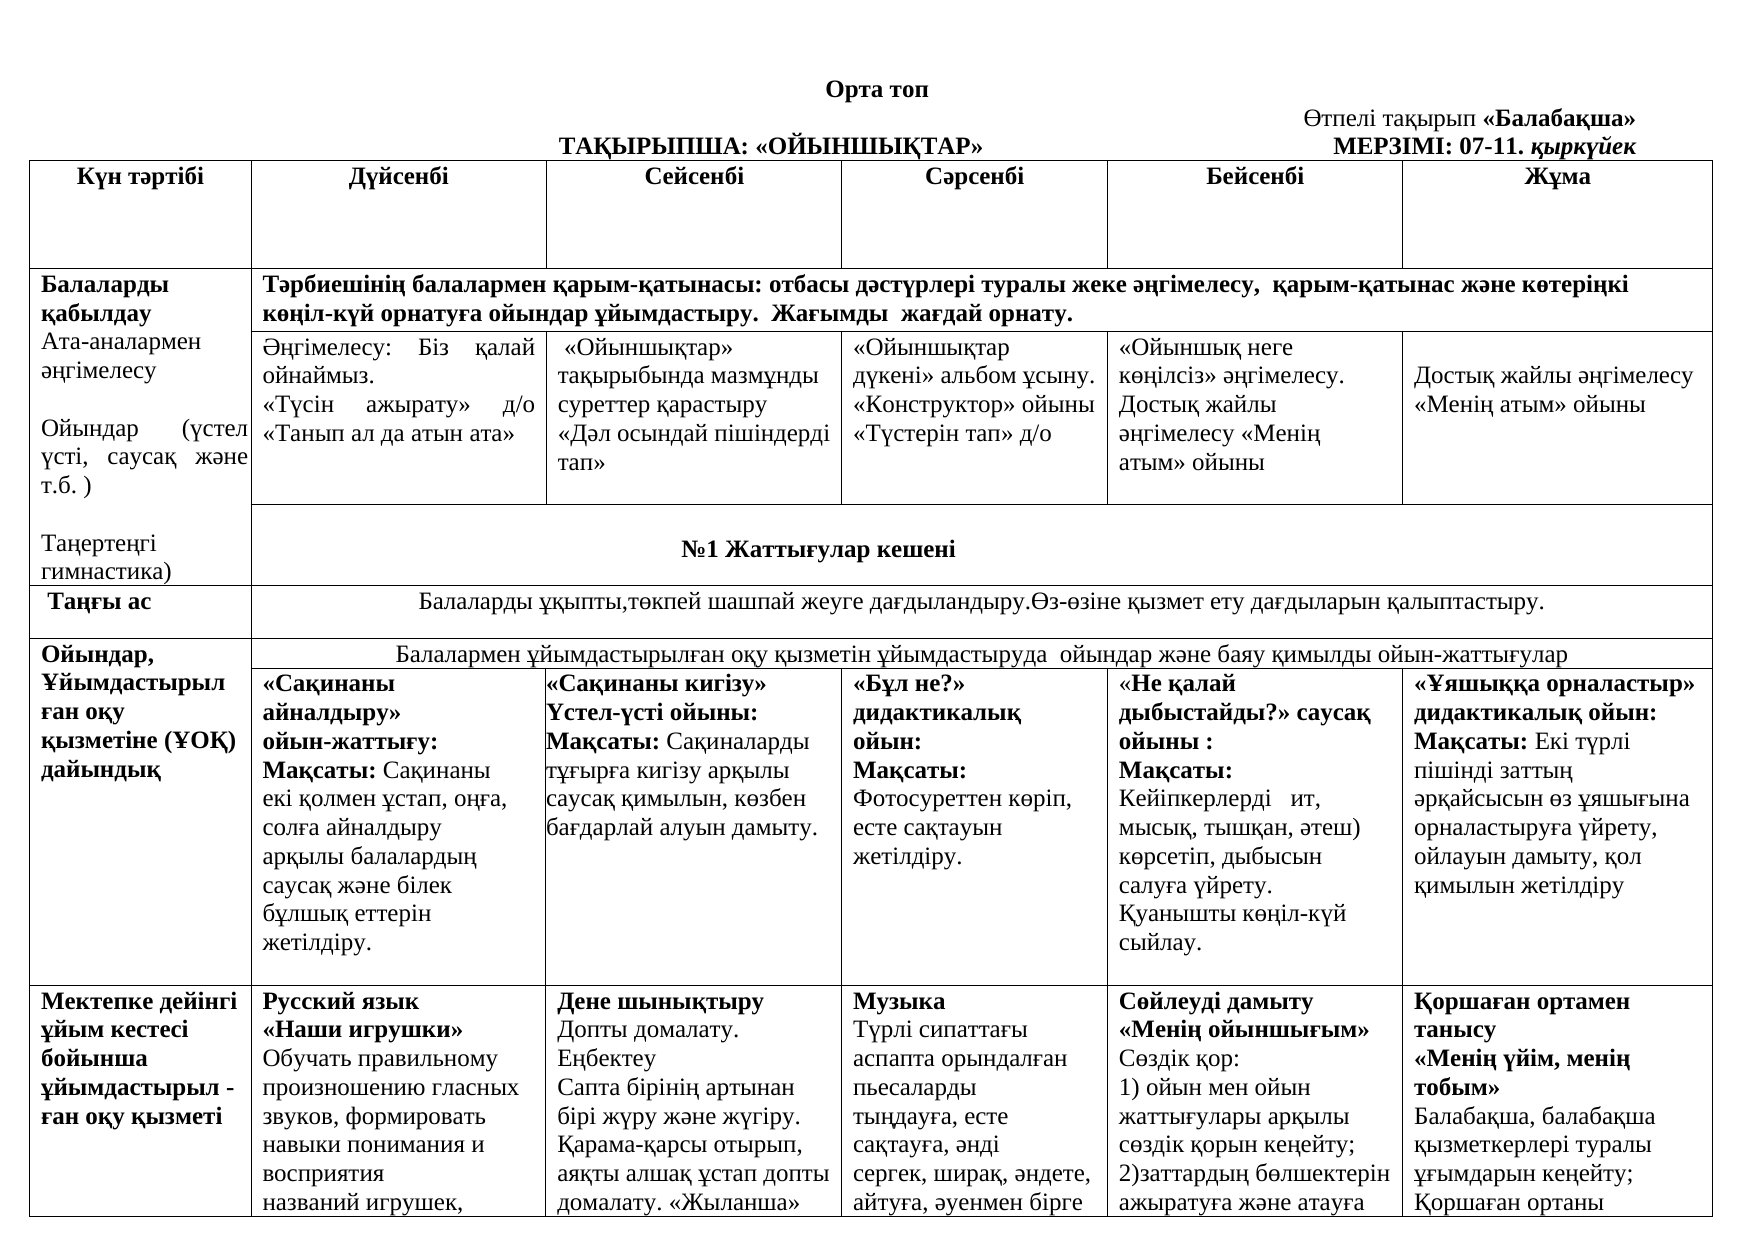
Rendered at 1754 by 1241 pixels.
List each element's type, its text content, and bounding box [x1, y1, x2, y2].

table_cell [1108, 986, 1402, 1216]
table_cell Балаларды қабылдау Ата-аналармен әңгімелесу Ойындар (үстел үсті, саусақ және т.б. ) Таңертеңгі гимнастика) [30, 269, 251, 585]
text Өтпелі тақырып «Балабақша» [118, 103, 1636, 131]
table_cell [30, 986, 251, 1216]
table_cell Балаларды ұқыпты,төкпей шашпай жеуге дағдыландыру.Өз-өзіне қызмет ету дағдыларын қалыптастыру. [252, 586, 1712, 638]
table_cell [546, 986, 841, 1216]
text Орта топ [118, 74, 1636, 103]
table_header Жұма [1403, 161, 1712, 268]
table_cell «Ұяшыққа орналастыр» дидактикалық ойын: Мақсаты: Екі түрлі пішінді заттың әрқайсысын өз ұяшығына орналастыруға үйрету, ойлауын дамыту, қол қимылын жетілдіру [1403, 669, 1712, 985]
table_cell «Не қалай дыбыстайды?» саусақ ойыны : Мақсаты: Кейіпкерлерді ит, мысық, тышқан, әтеш) көрсетіп, дыбысын салуға үйрету. Қуанышты көңіл-күй сыйлау. [1108, 669, 1402, 985]
table_cell Ойындар, Ұйымдастырыл ған оқу қызметіне (ҰОҚ) дайындық [30, 639, 251, 985]
table_cell «Сақинаны айналдыру» ойын-жаттығу: Мақсаты: Сақинаны екі қолмен ұстап, оңға, солға айналдыру арқылы балалардың саусақ және білек бұлшық еттерін жетілдіру. [252, 669, 545, 985]
table_cell «Ойыншықтар» тақырыбында мазмұнды суреттер қарастыру «Дәл осындай пішіндерді тап» [547, 332, 841, 504]
table_cell «Бұл не?» дидактикалық ойын: Мақсаты: Фотосуреттен көріп, есте сақтауын жетілдіру. [842, 669, 1107, 985]
table_cell «Ойыншық неге көңілсіз» әңгімелесу. Достық жайлы әңгімелесу «Менің атым» ойыны [1108, 332, 1402, 504]
table_cell «Ойыншықтар дүкені» альбом ұсыну. «Конструктор» ойыны «Түстерін тап» д/о [842, 332, 1107, 504]
table_cell Балалармен ұйымдастырылған оқу қызметін ұйымдастыруда ойындар және баяу қимылды ойын-жаттығулар [252, 639, 1712, 667]
table_cell «Сақинаны кигізу» Үстел-үсті ойыны: Мақсаты: Сақиналарды тұғырға кигізу арқылы саусақ қимылын, көзбен бағдарлай алуын дамыту. [546, 669, 841, 985]
table_cell Әңгімелесу: Біз қалай ойнаймыз. «Түсін ажырату» д/о «Танып ал да атын ата» [252, 332, 546, 504]
text ТАҚЫРЫПША: «ОЙЫНШЫҚТАР» МЕРЗІМІ: 07-11. қыркүйек [118, 131, 1636, 160]
table_header Бейсенбі [1108, 161, 1402, 268]
table_cell №1 Жаттығулар кешені [252, 505, 1712, 585]
table_header Күн тәртібі [30, 161, 251, 268]
table_cell Таңғы ас [30, 586, 251, 638]
table_cell Тәрбиешінің балалармен қарым-қатынасы: отбасы дәстүрлері туралы жеке әңгімелесу, қарым-қатынас және көтеріңкі көңіл-күй орнатуға ойындар ұйымдастыру. Жағымды жағдай орнату. [252, 269, 1712, 331]
table_cell Достық жайлы әңгімелесу «Менің атым» ойыны [1403, 332, 1712, 504]
table_header Дүйсенбі [252, 161, 546, 268]
table_header Сейсенбі [547, 161, 841, 268]
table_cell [252, 986, 545, 1216]
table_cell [842, 986, 1107, 1216]
table_header Сәрсенбі [842, 161, 1107, 268]
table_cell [1403, 986, 1712, 1216]
